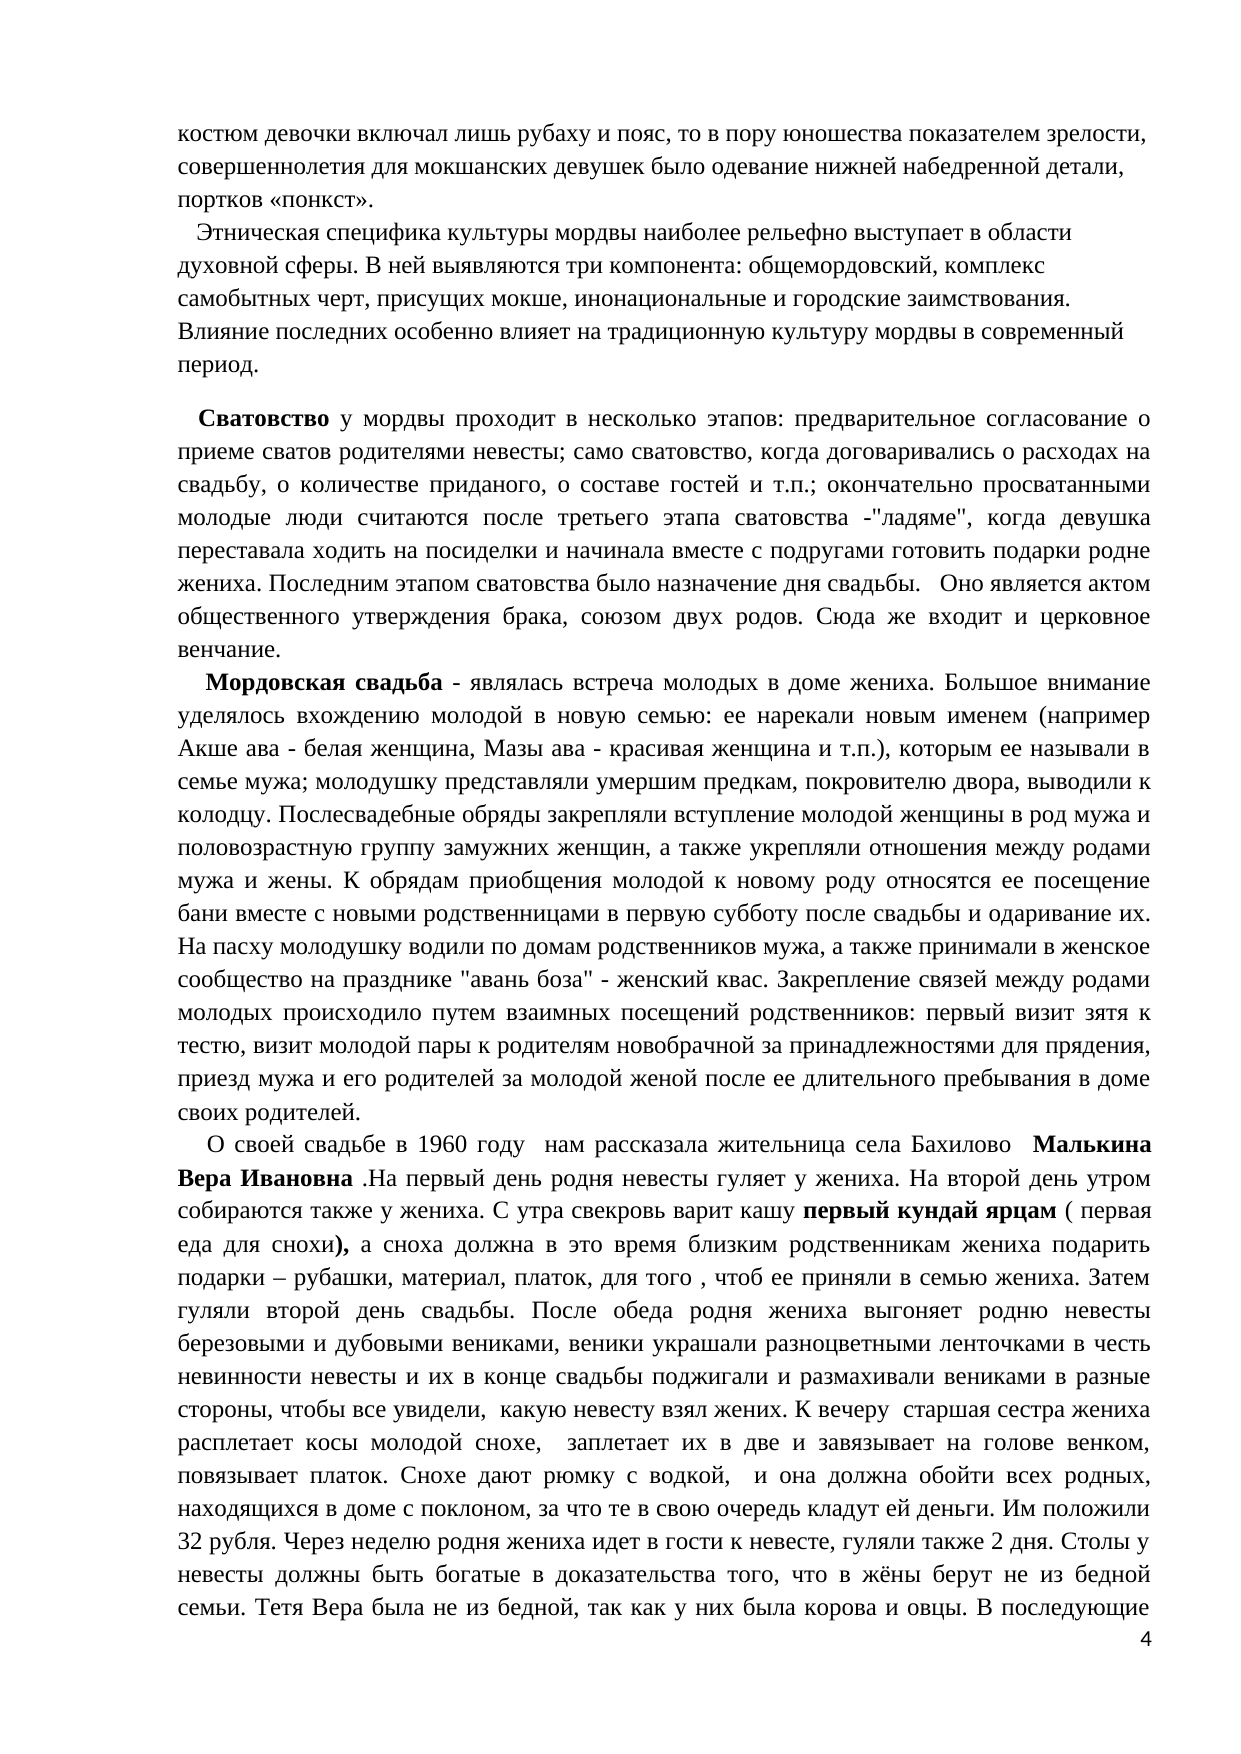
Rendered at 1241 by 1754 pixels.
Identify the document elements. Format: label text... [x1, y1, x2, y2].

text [177, 1129, 1152, 1621]
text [177, 118, 1152, 213]
text Этническая специфика культуры мордвы наиболее рельефно выступает в области духовной сферы. В ней выявляются три компонента: общемордовский, комплекс самобытных черт, присущих мокше, инонациональные и городские заимствования. Влияние последних особенно влияет на традиционную культуру мордвы в современный период. [177, 217, 1152, 378]
text Сватовство у мордвы проходит в несколько этапов: предварительное согласование о приеме сватов родителями невесты; само сватовство, когда договаривались о расходах на свадьбу, о количестве приданого, о составе гостей и т.п.; окончательно просватанными молодые люди считаются после третьего этапа сватовства -"ладяме", когда девушка переставала ходить на посиделки и начинала вместе с подругами готовить подарки родне жениха. Последним этапом сватовства было назначение дня свадьбы. Оно является актом общественного утверждения брака, союзом двух родов. Сюда же входит и церковное венчание. [177, 403, 1152, 663]
text Мордовская свадьба - являлась встреча молодых в доме жениха. Большое внимание уделялось вхождению молодой в новую семью: ее нарекали новым именем (например Акше ава - белая женщина, Мазы ава - красивая женщина и т.п.), которым ее называли в семье мужа; молодушку представляли умершим предкам, покровителю двора, выводили к колодцу. Послесвадебные обряды закрепляли вступление молодой женщины в род мужа и половозрастную группу замужних женщин, а также укрепляли отношения между родами мужа и жены. К обрядам приобщения молодой к новому роду относятся ее посещение бани вместе с новыми родственницами в первую субботу после свадьбы и одаривание их. На пасху молодушку водили по домам родственников мужа, а также принимали в женское сообщество на празднике "авань боза" - женский квас. Закрепление связей между родами молодых происходило путем взаимных посещений родственников: первый визит зятя к тестю, визит молодой пары к родителям новобрачной за принадлежностями для прядения, приезд мужа и его родителей за молодой женой после ее длительного пребывания в доме своих родителей. [177, 667, 1152, 1125]
